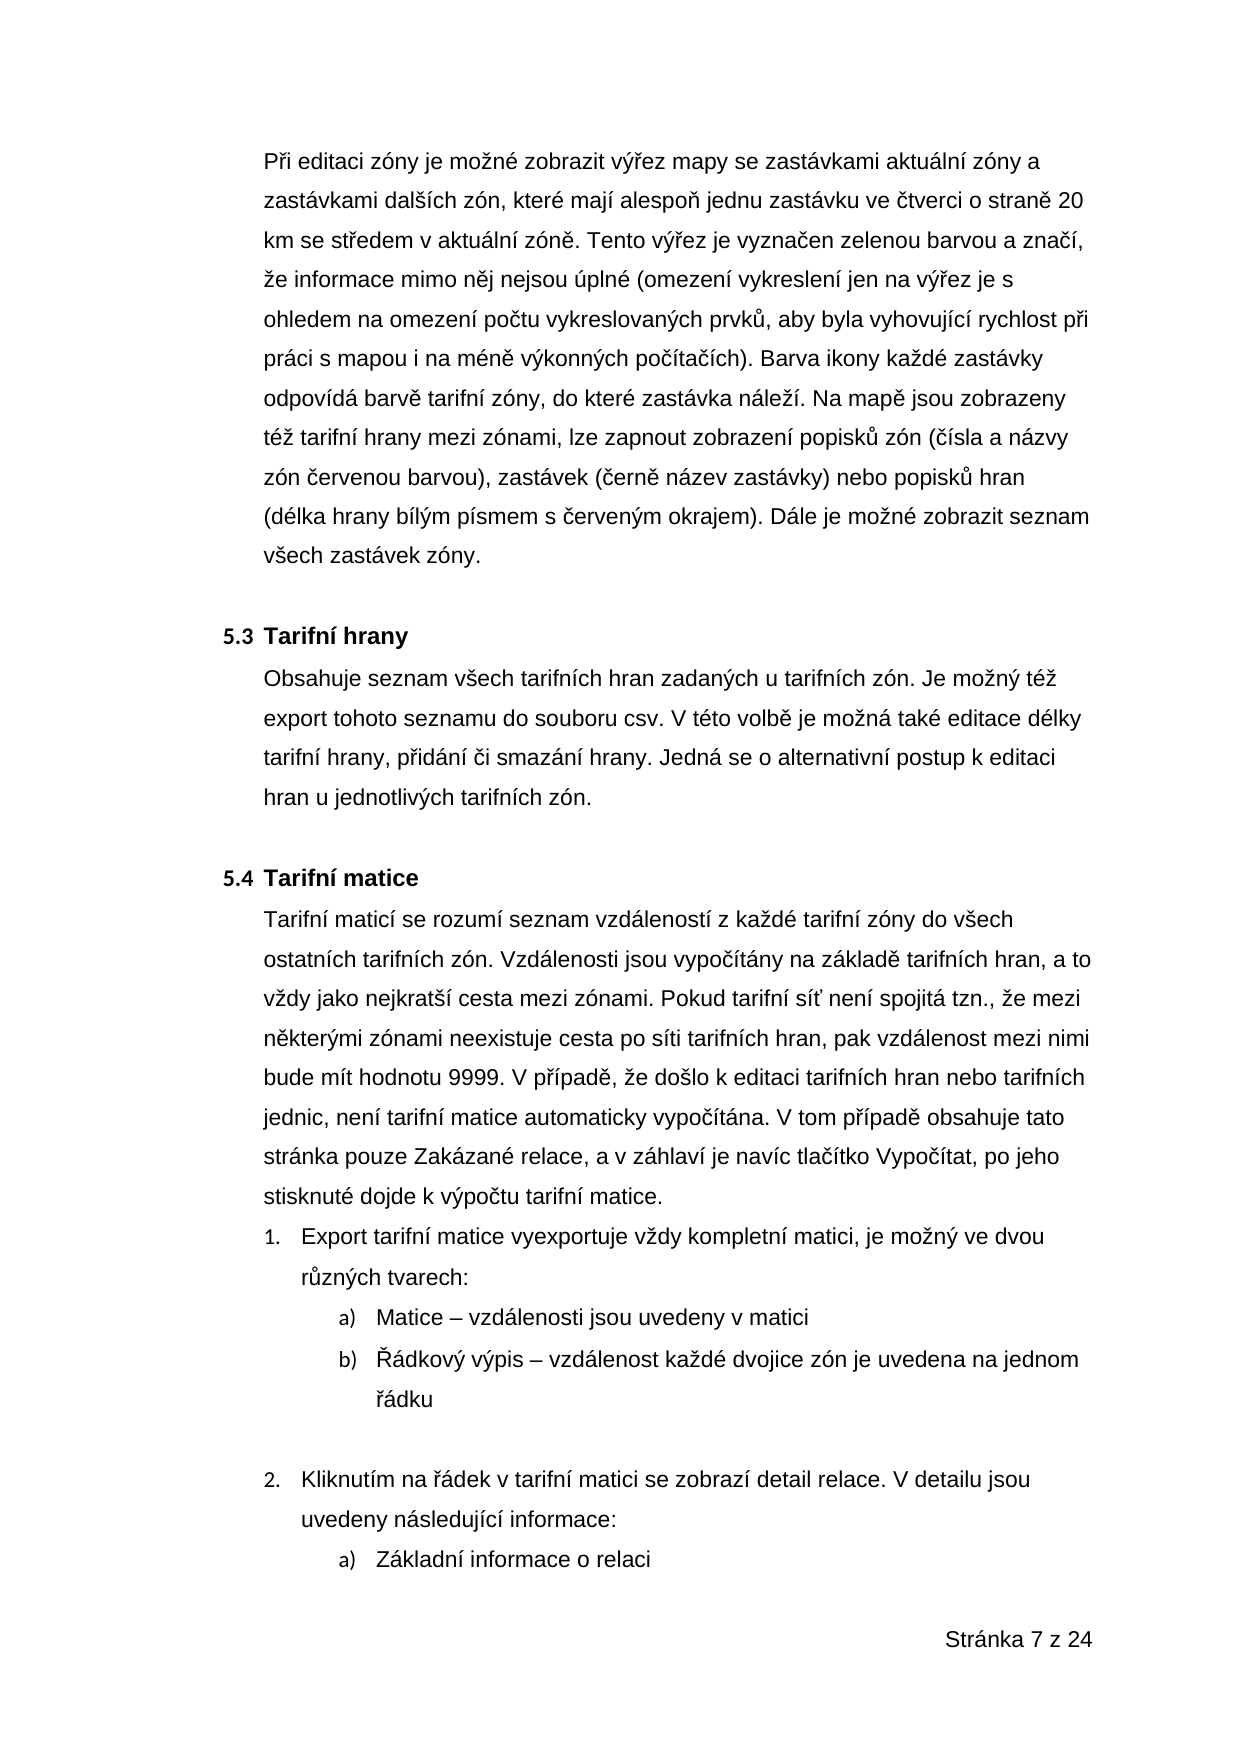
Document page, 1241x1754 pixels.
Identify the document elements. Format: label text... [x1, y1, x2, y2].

list Základní informace o relaci [338, 1546, 1093, 1574]
list Export tarifní matice vyexportuje vždy kompletní matici, je možný ve dvou různých tvarech: [263, 1222, 1093, 1290]
list Řádkový výpis – vzdálenost každé dvojice zón je uvedena na jednom řádku [338, 1345, 1093, 1412]
list Matice – vzdálenosti jsou uvedeny v matici [338, 1303, 1093, 1331]
text Obsahuje seznam všech tarifních hran zadaných u tarifních zón. Je možný též export tohoto seznamu do souboru csv. V této volbě je možná také editace délky tarifní hrany, přidání či smazání hrany. Jedná se o alternativní postup k editaci hran u jednotlivých tarifních zón. [263, 665, 1093, 810]
text Při editaci zóny je možné zobrazit výřez mapy se zastávkami aktuální zóny a zastávkami dalších zón, které mají alespoň jednu zastávku ve čtverci o straně 20 km se středem v aktuální zóně. Tento výřez je vyznačen zelenou barvou a značí, že informace mimo něj nejsou úplné (omezení vykreslení jen na výřez je s ohledem na omezení počtu vykreslovaných prvků, aby byla vyhovující rychlost při práci s mapou i na méně výkonných počítačích). Barva ikony každé zastávky odpovídá barvě tarifní zóny, do které zastávka náleží. Na mapě jsou zobrazeny též tarifní hrany mezi zónami, lze zapnout zobrazení popisků zón (čísla a názvy zón červenou barvou), zastávek (černě název zastávky) nebo popisků hran (délka hrany bílým písmem s červeným okrajem). Dále je možné zobrazit seznam všech zastávek zóny. [263, 148, 1093, 569]
list Tarifní matice [223, 863, 1093, 892]
text Tarifní maticí se rozumí seznam vzdáleností z každé tarifní zóny do všech ostatních tarifních zón. Vzdálenosti jsou vypočítány na základě tarifních hran, a to vždy jako nejkratší cesta mezi zónami. Pokud tarifní síť není spojitá tzn., že mezi některými zónami neexistuje cesta po síti tarifních hran, pak vzdálenost mezi nimi bude mít hodnotu 9999. V případě, že došlo k editaci tarifních hran nebo tarifních jednic, není tarifní matice automaticky vypočítána. V tom případě obsahuje tato stránka pouze Zakázané relace, a v záhlaví je navíc tlačítko Vypočítat, po jeho stisknuté dojde k výpočtu tarifní matice. [263, 906, 1093, 1209]
list Tarifní hrany [223, 621, 1093, 651]
list Kliknutím na řádek v tarifní matici se zobrazí detail relace. V detailu jsou uvedeny následující informace: [263, 1465, 1093, 1532]
